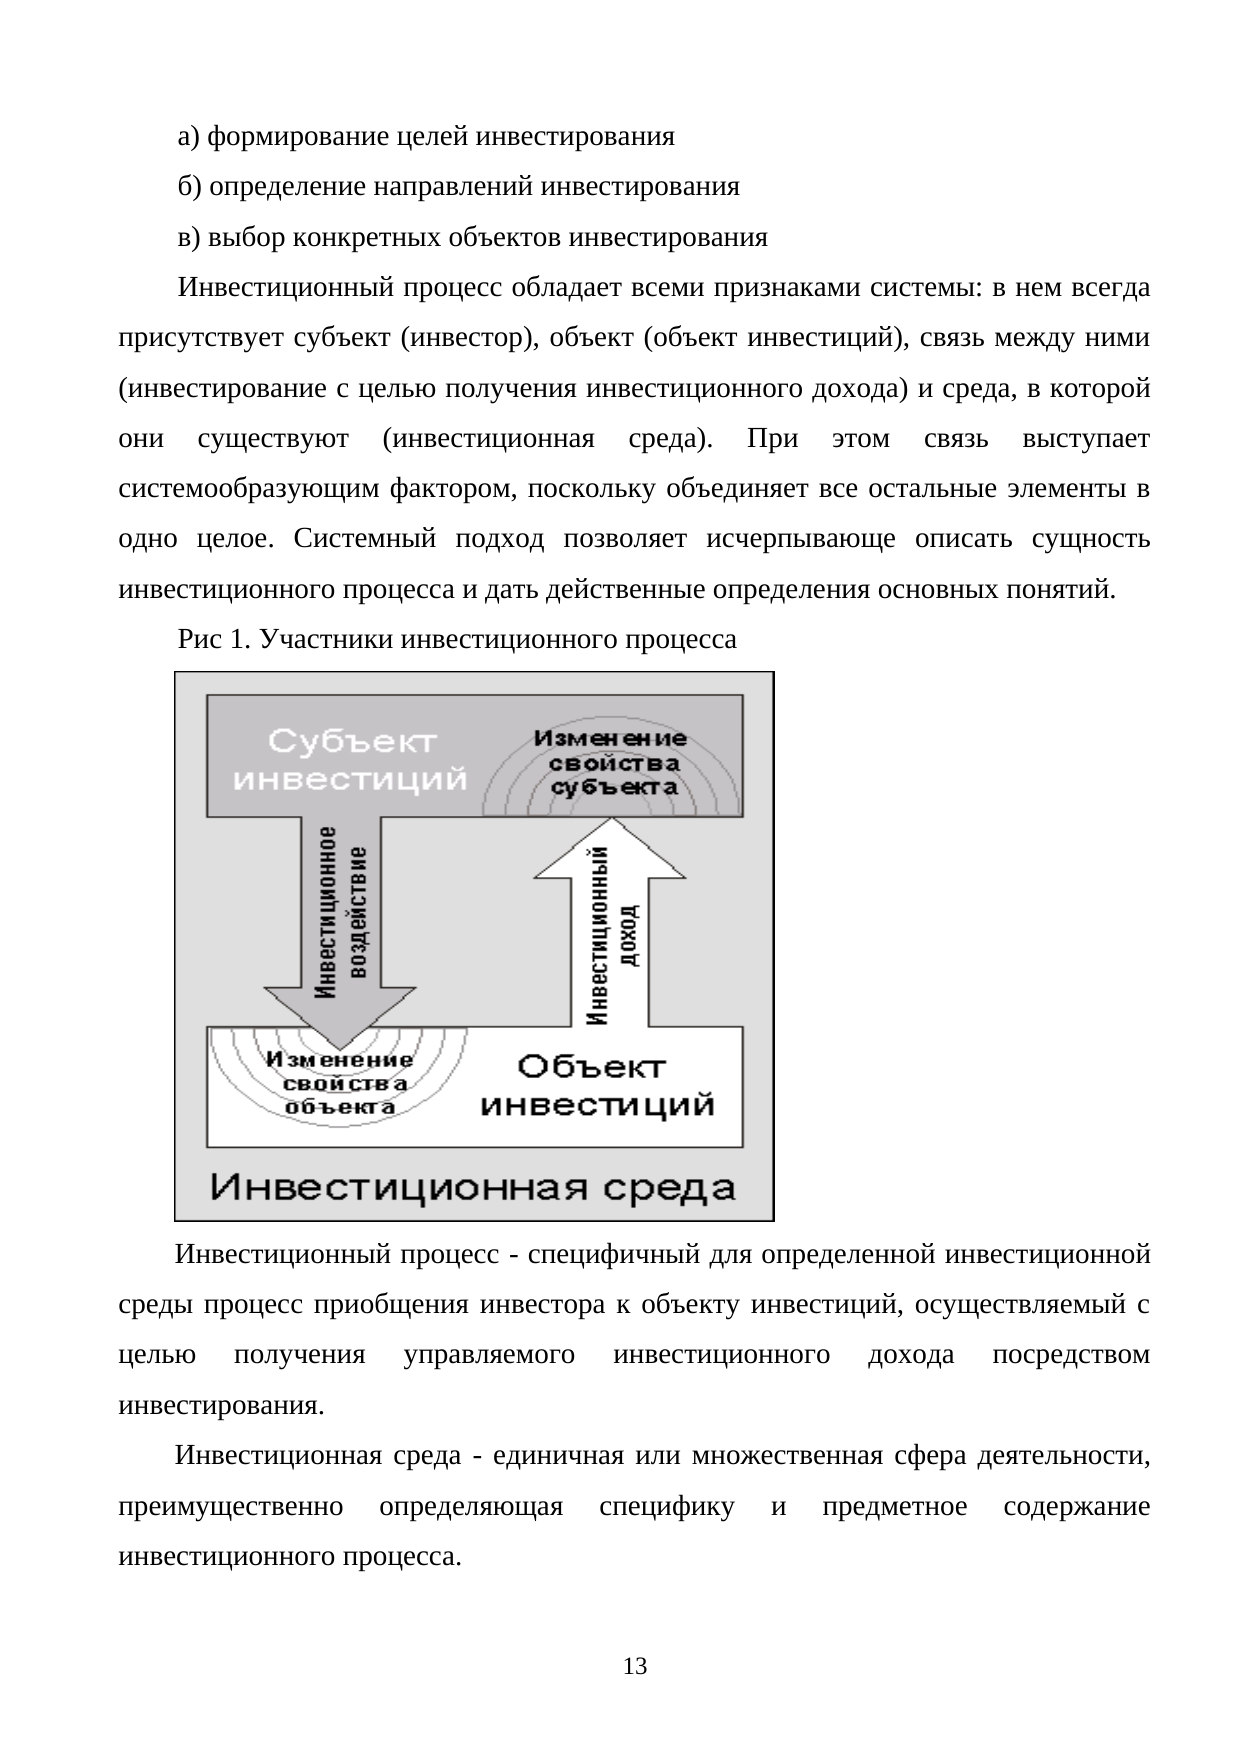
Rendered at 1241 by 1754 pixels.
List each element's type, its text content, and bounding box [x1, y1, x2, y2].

text Рис 1. Участники инвестиционного процесса [118, 621, 1152, 655]
picture [174, 671, 775, 1222]
text Инвестиционный процесс обладает всеми признаками системы: в нем всегда присутствует субъект (инвестор), объект (объект инвестиций), связь между ними (инвестирование с целью получения инвестиционного дохода) и среда, в которой они существуют (инвестиционная среда). При этом связь выступает системообразующим фактором, поскольку объединяет все остальные элементы в одно целое. Системный подход позволяет исчерпывающе описать сущность инвестиционного процесса и дать действенные определения основных понятий. [118, 269, 1152, 604]
text Инвестиционная среда - единичная или множественная сфера деятельности, преимущественно определяющая специфику и предметное содержание инвестиционного процесса. [118, 1437, 1152, 1571]
text Инвестиционный процесс - специфичный для определенной инвестиционной среды процесс приобщения инвестора к объекту инвестиций, осуществляемый с целью получения управляемого инвестиционного дохода посредством инвестирования. [118, 1236, 1152, 1421]
text в) выбор конкретных объектов инвестирования [118, 219, 1152, 252]
text б) определение направлений инвестирования [118, 168, 1152, 202]
text а) формирование целей инвестирования [118, 118, 1152, 152]
